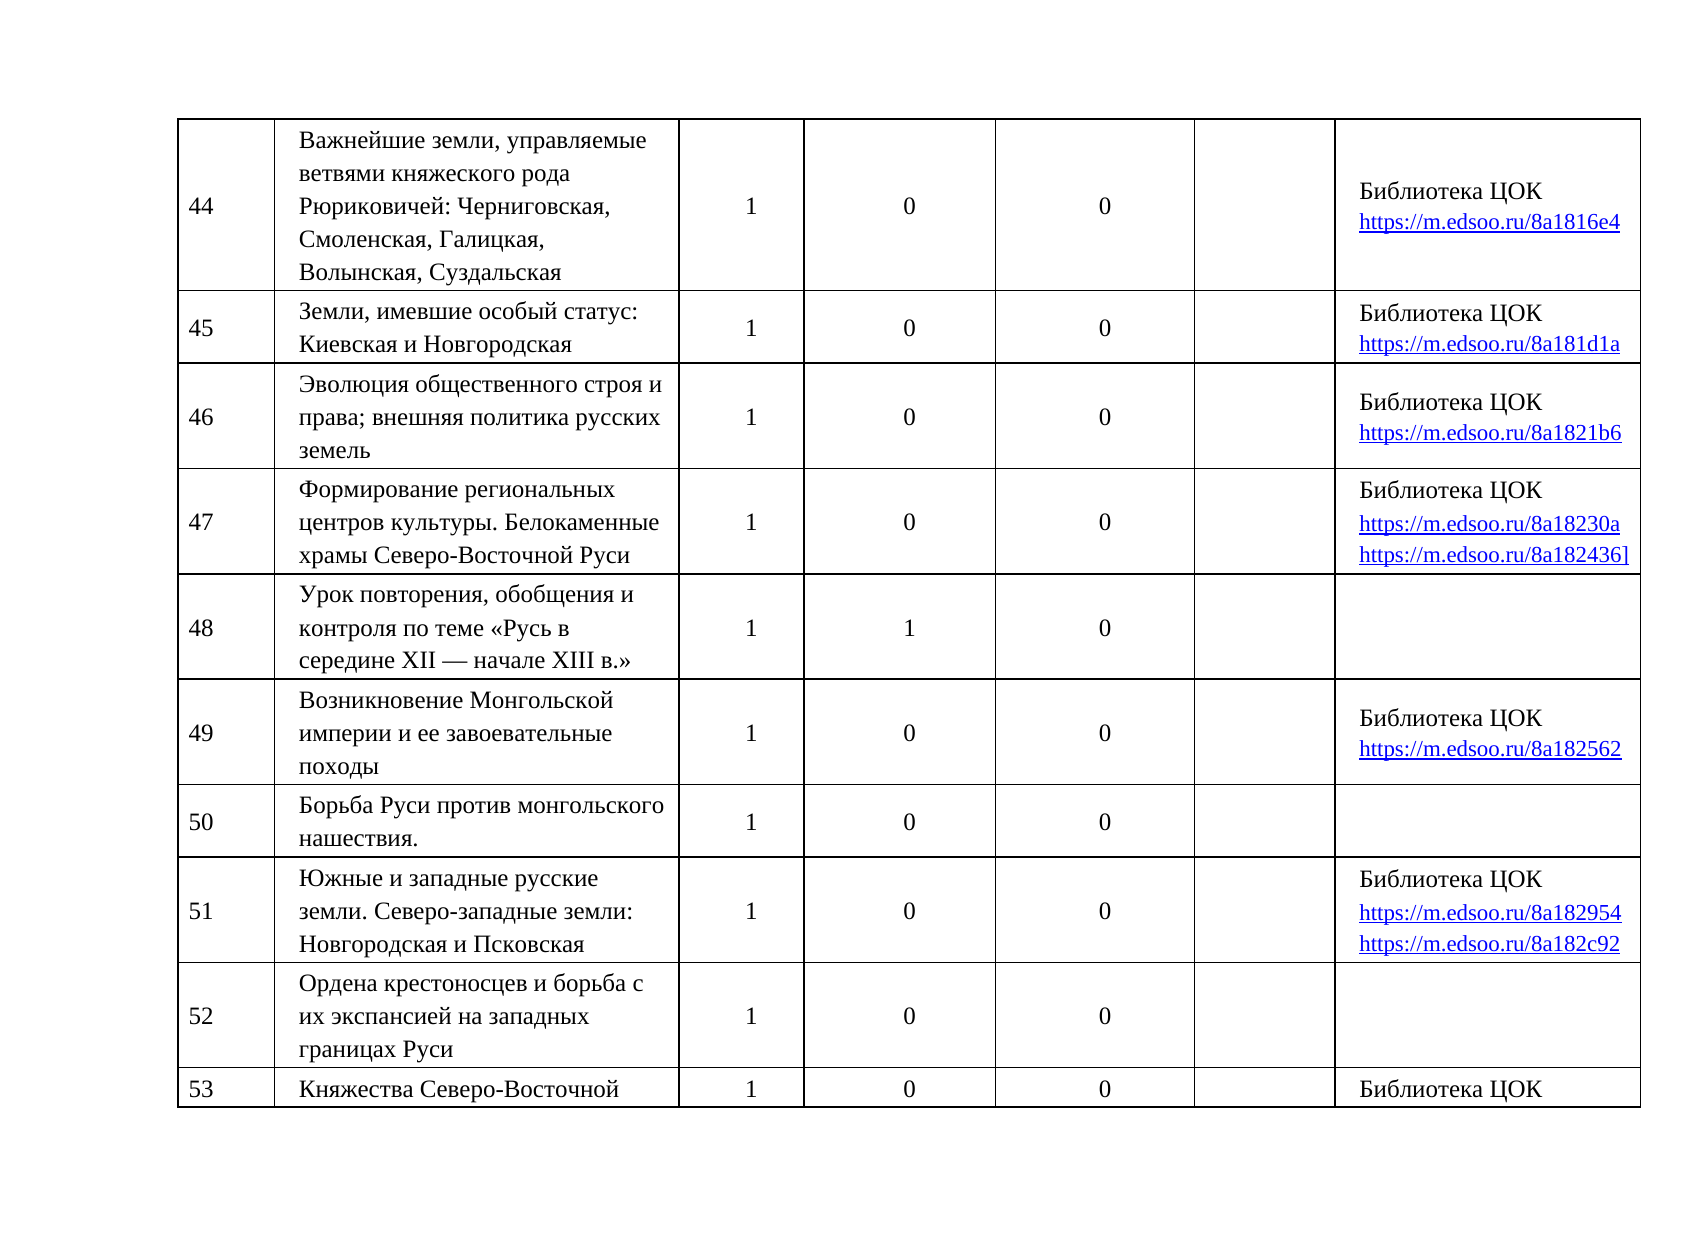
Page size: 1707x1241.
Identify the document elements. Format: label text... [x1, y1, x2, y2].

table_cell 53 [179, 1068, 274, 1106]
table_cell 1 [680, 680, 803, 784]
table_cell Формирование региональных центров культуры. Белокаменные храмы Северо-Восточной Руси [275, 469, 678, 573]
table_cell 0 [996, 963, 1194, 1067]
table_cell Ордена крестоносцев и борьба с их экспансией на западных границах Руси [275, 963, 678, 1067]
table_cell [1336, 575, 1640, 678]
table_cell 0 [805, 963, 995, 1067]
table_cell 1 [680, 120, 803, 289]
table_cell 50 [179, 785, 274, 856]
table_cell 0 [996, 1068, 1194, 1106]
table_cell Библиотека ЦОК https://m.edsoo.ru/8a1816e4 [1336, 120, 1640, 289]
table_cell 46 [179, 364, 274, 467]
table_cell 0 [996, 120, 1194, 289]
table_cell 1 [805, 575, 995, 678]
table_cell [1195, 575, 1334, 678]
table_cell [1195, 120, 1334, 289]
table_cell Библиотека ЦОК https://m.edsoo.ru/8a182562 [1336, 680, 1640, 784]
table_cell 0 [805, 364, 995, 467]
table_cell 1 [680, 785, 803, 856]
table_cell [1195, 858, 1334, 961]
table_cell 0 [805, 291, 995, 362]
table_cell 0 [996, 364, 1194, 467]
table_cell 1 [680, 1068, 803, 1106]
table_cell 1 [680, 291, 803, 362]
table_cell Эволюция общественного строя и права; внешняя политика русских земель [275, 364, 678, 467]
table_cell 0 [805, 1068, 995, 1106]
table_cell [1336, 963, 1640, 1067]
table_cell 45 [179, 291, 274, 362]
table_cell Земли, имевшие особый статус: Киевская и Новгородская [275, 291, 678, 362]
table_cell 1 [680, 575, 803, 678]
table_cell Важнейшие земли, управляемые ветвями княжеского рода Рюриковичей: Черниговская, Смоленская, Галицкая, Волынская, Суздальская [275, 120, 678, 289]
table_cell Библиотека ЦОК https://m.edsoo.ru/8a181d1a [1336, 291, 1640, 362]
table_cell 0 [996, 291, 1194, 362]
table_cell 0 [805, 120, 995, 289]
table_cell Южные и западные русские земли. Северо-западные земли: Новгородская и Псковская [275, 858, 678, 961]
table_cell 51 [179, 858, 274, 961]
table_cell [1336, 785, 1640, 856]
table_cell [1195, 680, 1334, 784]
table_cell [1195, 785, 1334, 856]
table_cell [1195, 1068, 1334, 1106]
table_cell 0 [805, 680, 995, 784]
table_cell 0 [996, 469, 1194, 573]
table_cell Возникновение Монгольской империи и ее завоевательные походы [275, 680, 678, 784]
table_cell 49 [179, 680, 274, 784]
table_cell [1195, 469, 1334, 573]
table_cell [1195, 291, 1334, 362]
table_cell 0 [996, 680, 1194, 784]
table_cell Библиотека ЦОК https://m.edsoo.ru/8a18230a https://m.edsoo.ru/8a182436] [1336, 469, 1640, 573]
table_cell 1 [680, 858, 803, 961]
table_cell 52 [179, 963, 274, 1067]
table_cell Борьба Руси против монгольского нашествия. [275, 785, 678, 856]
table_cell [1195, 364, 1334, 467]
table_cell 44 [179, 120, 274, 289]
table_cell 47 [179, 469, 274, 573]
table_cell Урок повторения, обобщения и контроля по теме «Русь в середине XII — начале XIII в.» [275, 575, 678, 678]
table_cell 0 [805, 469, 995, 573]
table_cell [275, 1068, 678, 1106]
table_cell 0 [805, 858, 995, 961]
table_cell 0 [996, 785, 1194, 856]
table_cell Библиотека ЦОК https://m.edsoo.ru/8a182954 https://m.edsoo.ru/8a182c92 [1336, 858, 1640, 961]
table_cell 0 [996, 858, 1194, 961]
table_cell 1 [680, 364, 803, 467]
table_cell Библиотека ЦОК https://m.edsoo.ru/8a1821b6 [1336, 364, 1640, 467]
table_cell [1195, 963, 1334, 1067]
table_cell 48 [179, 575, 274, 678]
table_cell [1336, 1068, 1640, 1106]
table_cell 0 [996, 575, 1194, 678]
table_cell 0 [805, 785, 995, 856]
table_cell 1 [680, 963, 803, 1067]
table_cell 1 [680, 469, 803, 573]
